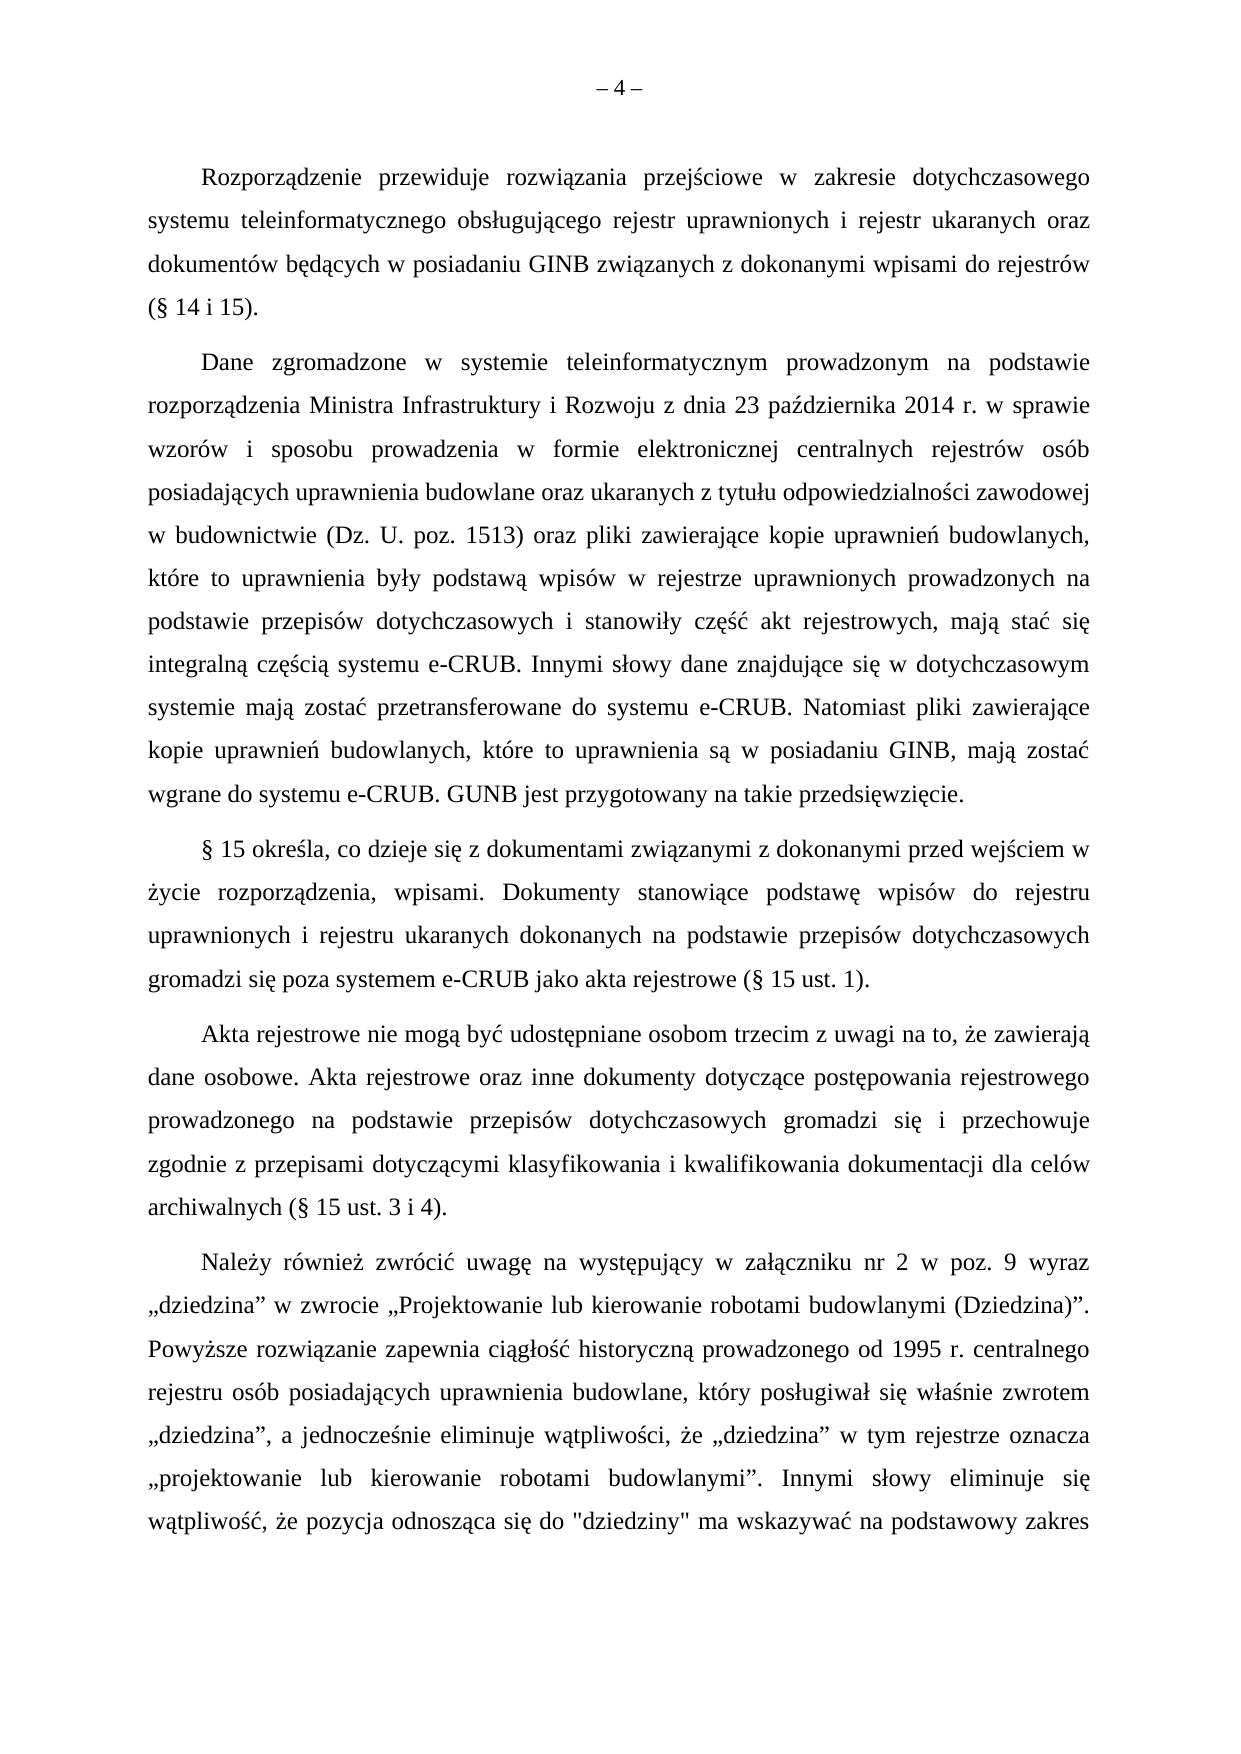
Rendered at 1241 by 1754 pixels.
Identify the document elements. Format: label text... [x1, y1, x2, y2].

text Akta rejestrowe nie mogą być udostępniane osobom trzecim z uwagi na to, że zawierają dane osobowe. Akta rejestrowe oraz inne dokumenty dotyczące postępowania rejestrowego prowadzonego na podstawie przepisów dotychczasowych gromadzi się i przechowuje zgodnie z przepisami dotyczącymi klasyfikowania i kwalifikowania dokumentacji dla celów archiwalnych (§ 15 ust. 3 i 4). [148, 1019, 1091, 1221]
text § 15 określa, co dzieje się z dokumentami związanymi z dokonanymi przed wejściem w życie rozporządzenia, wpisami. Dokumenty stanowiące podstawę wpisów do rejestru uprawnionych i rejestru ukaranych dokonanych na podstawie przepisów dotychczasowych gromadzi się poza systemem e-CRUB jako akta rejestrowe (§ 15 ust. 1). [148, 834, 1091, 992]
text Rozporządzenie przewiduje rozwiązania przejściowe w zakresie dotychczasowego systemu teleinformatycznego obsługującego rejestr uprawnionych i rejestr ukaranych oraz dokumentów będących w posiadaniu GINB związanych z dokonanymi wpisami do rejestrów (§ 14 i 15). [148, 162, 1091, 321]
text Dane zgromadzone w systemie teleinformatycznym prowadzonym na podstawie rozporządzenia Ministra Infrastruktury i Rozwoju z dnia 23 października 2014 r. w sprawie wzorów i sposobu prowadzenia w formie elektronicznej centralnych rejestrów osób posiadających uprawnienia budowlane oraz ukaranych z tytułu odpowiedzialności zawodowej w budownictwie (Dz. U. poz. 1513) oraz pliki zawierające kopie uprawnień budowlanych, które to uprawnienia były podstawą wpisów w rejestrze uprawnionych prowadzonych na podstawie przepisów dotychczasowych i stanowiły część akt rejestrowych, mają stać się integralną częścią systemu e-CRUB. Innymi słowy dane znajdujące się w dotychczasowym systemie mają zostać przetransferowane do systemu e-CRUB. Natomiast pliki zawierające kopie uprawnień budowlanych, które to uprawnienia są w posiadaniu GINB, mają zostać wgrane do systemu e-CRUB. GUNB jest przygotowany na takie przedsięwzięcie. [148, 347, 1091, 807]
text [148, 1247, 1091, 1535]
